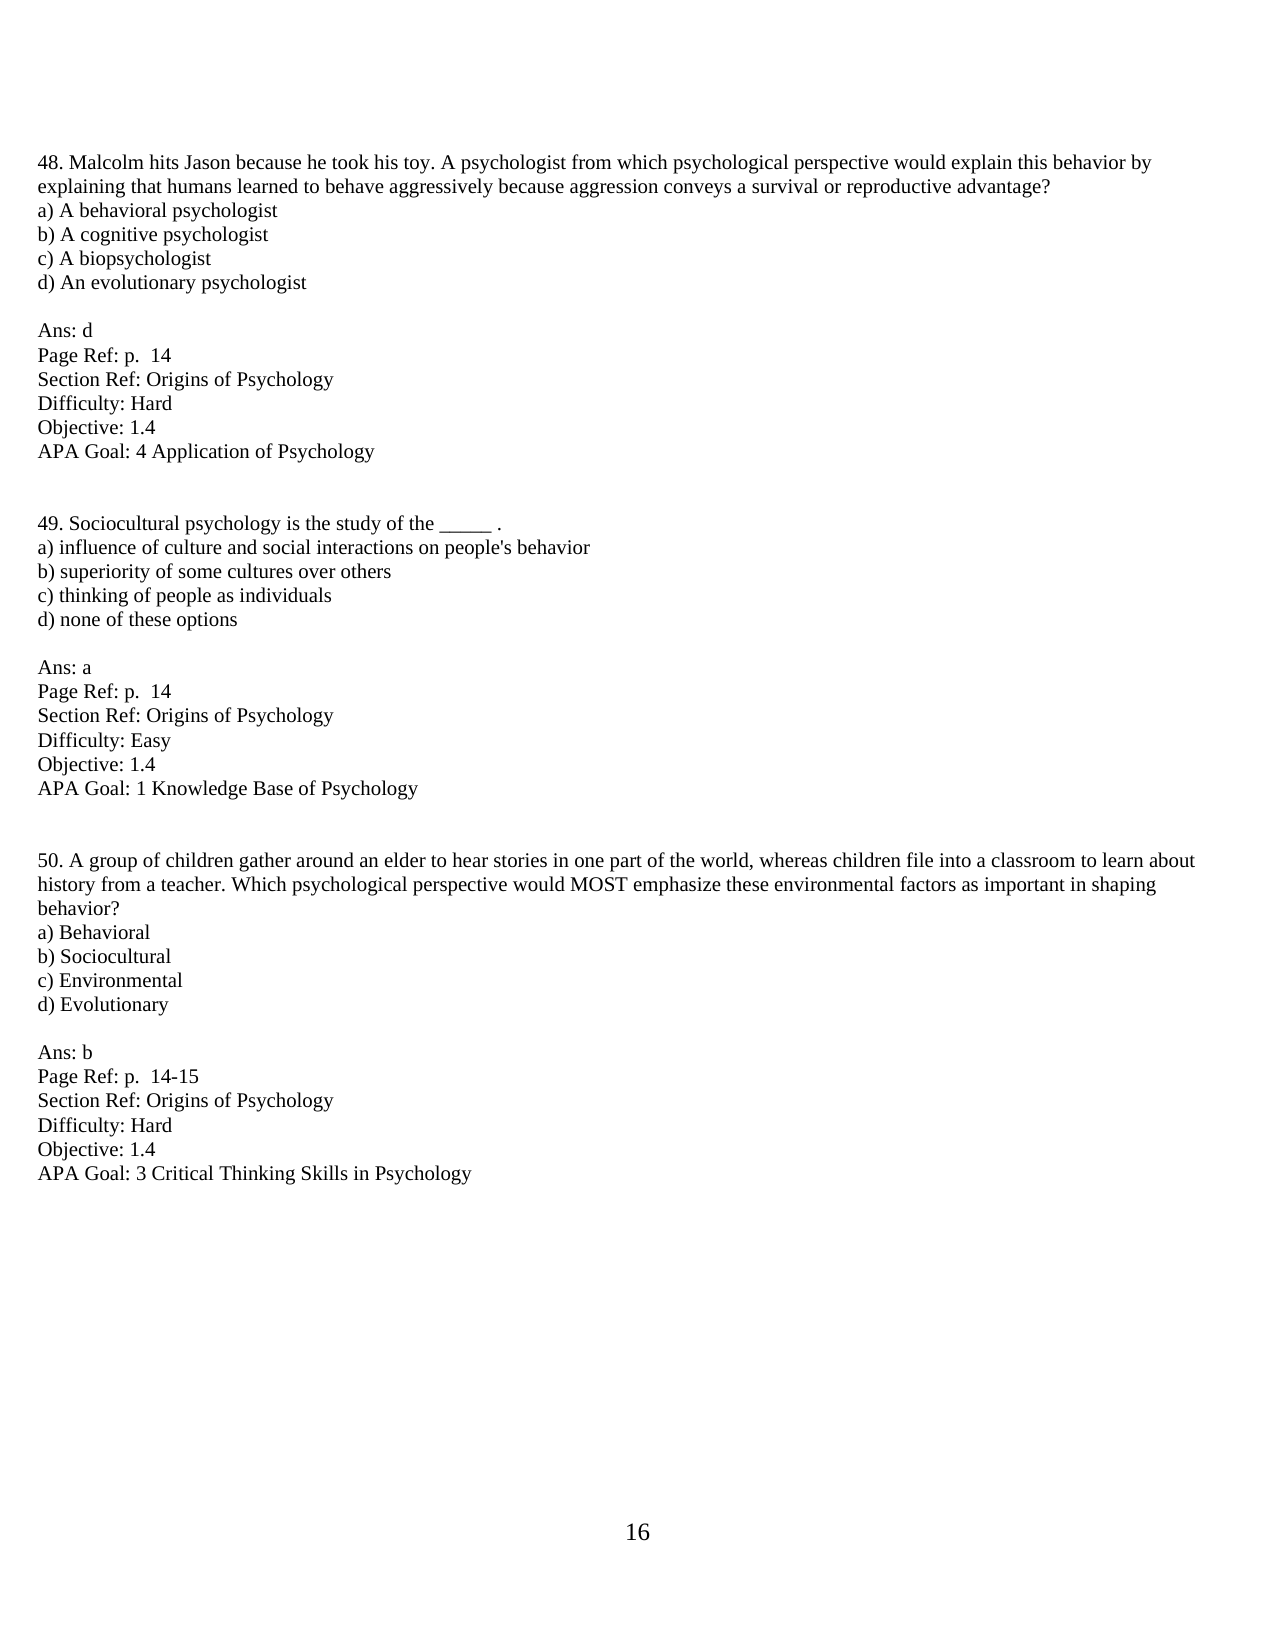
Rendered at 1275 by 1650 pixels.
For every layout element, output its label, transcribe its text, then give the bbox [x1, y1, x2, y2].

text d) An evolutionary psychologist [37, 270, 1238, 294]
text Difficulty: Hard [37, 391, 1238, 415]
text c) thinking of people as individuals [37, 583, 1238, 607]
text d) none of these options [37, 607, 1238, 631]
text a) influence of culture and social interactions on people's behavior [37, 535, 1238, 559]
text c) Environmental [37, 968, 1238, 992]
text Page Ref: p. 14 [37, 679, 1238, 703]
text Objective: 1.4 [37, 415, 1238, 439]
text APA Goal: 4 Application of Psychology [37, 439, 1238, 463]
text Section Ref: Origins of Psychology [37, 1088, 1238, 1112]
text Objective: 1.4 [37, 752, 1238, 776]
text Objective: 1.4 [37, 1137, 1238, 1161]
text APA Goal: 3 Critical Thinking Skills in Psychology [37, 1161, 1238, 1185]
text Section Ref: Origins of Psychology [37, 703, 1238, 727]
text a) A behavioral psychologist [37, 198, 1238, 222]
text d) Evolutionary [37, 992, 1238, 1016]
text b) Sociocultural [37, 944, 1238, 968]
text APA Goal: 1 Knowledge Base of Psychology [37, 776, 1238, 800]
text Ans: d [37, 318, 1238, 342]
text 49. Sociocultural psychology is the study of the _____ . [37, 511, 1238, 535]
text Page Ref: p. 14 [37, 342, 1238, 367]
text 50. A group of children gather around an elder to hear stories in one part of the world, whereas children file into a classroom to learn about history from a teacher. Which psychological perspective would MOST emphasize these environmental factors as important in shaping behavior? [37, 848, 1238, 920]
text c) A biopsychologist [37, 246, 1238, 270]
text Ans: b [37, 1040, 1238, 1064]
text Difficulty: Easy [37, 727, 1238, 752]
text a) Behavioral [37, 920, 1238, 944]
text Ans: a [37, 655, 1238, 679]
text Section Ref: Origins of Psychology [37, 367, 1238, 391]
text 48. Malcolm hits Jason because he took his toy. A psychologist from which psychological perspective would explain this behavior by explaining that humans learned to behave aggressively because aggression conveys a survival or reproductive advantage? [37, 150, 1238, 198]
text b) superiority of some cultures over others [37, 559, 1238, 583]
text Page Ref: p. 14-15 [37, 1064, 1238, 1088]
text Difficulty: Hard [37, 1112, 1238, 1137]
text b) A cognitive psychologist [37, 222, 1238, 246]
